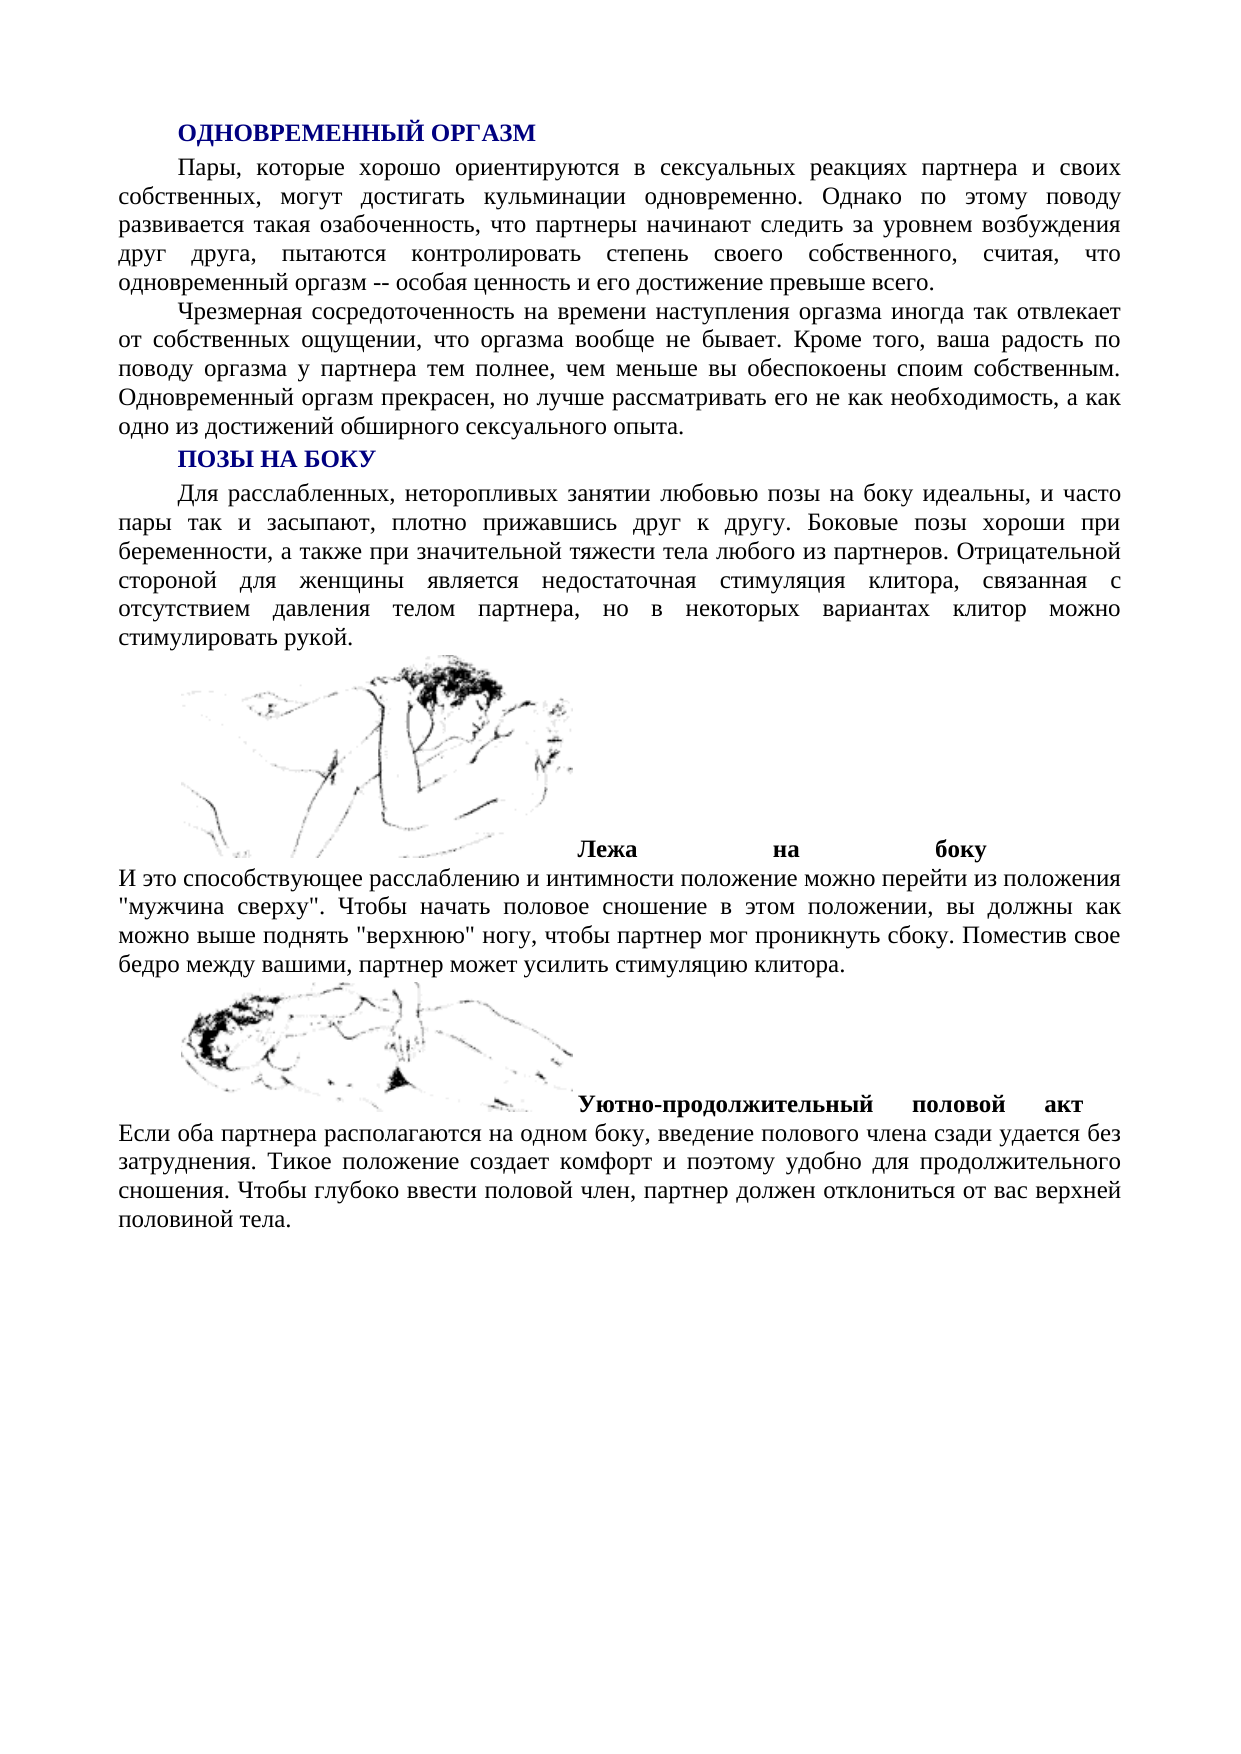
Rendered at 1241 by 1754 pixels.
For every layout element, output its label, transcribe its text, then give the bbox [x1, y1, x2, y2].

text Лежа на боку И это способствующее расслаблению и интимности положение можно перейти из положения "мужчина сверху". Чтобы начать половое сношение в этом положении, вы должны как можно выше поднять "верхнюю" ногу, чтобы партнер мог проникнуть сбоку. Поместив свое бедро между вашими, партнер может усилить стимуляцию клитора. [118, 651, 1122, 978]
subtitle ПОЗЫ НА БОКУ [118, 444, 1122, 473]
subtitle ОДНОВРЕМЕННЫЙ ОРГАЗМ [118, 118, 1122, 147]
text Чрезмерная сосредоточенность на времени наступления оргазма иногда так отвлекает от собственных ощущении, что оргазма вообще не бывает. Кроме того, ваша радость по поводу оргазма у партнера тем полнее, чем меньше вы обеспокоены споим собственным. Одновременный оргазм прекрасен, но лучше рассматривать его не как необходимость, а как одно из достижений обширного сексуального опыта. [118, 296, 1122, 439]
picture [181, 982, 573, 1112]
picture [181, 655, 573, 858]
text Уютно-продолжительный половой акт Если оба партнера располагаются на одном боку, введение полового члена сзади удается без затруднения. Тикое положение создает комфорт и поэтому удобно для продолжительного сношения. Чтобы глубоко ввести половой член, партнер должен отклониться от вас верхней половиной тела. [118, 978, 1122, 1233]
text Для расслабленных, неторопливых занятии любовью позы на боку идеальны, и часто пары так и засыпают, плотно прижавшись друг к другу. Боковые позы хороши при беременности, а также при значительной тяжести тела любого из партнеров. Отрицательной стороной для женщины является недостаточная стимуляция клитора, связанная с отсутствием давления телом партнера, но в некоторых вариантах клитор можно стимулировать рукой. [118, 478, 1122, 651]
text Пары, которые хорошо ориентируются в сексуальных реакциях партнера и своих собственных, могут достигать кульминации одновременно. Однако по этому поводу развивается такая озабоченность, что партнеры начинают следить за уровнем возбуждения друг друга, пытаются контролировать степень своего собственного, считая, что одновременный оргазм -- особая ценность и его достижение превыше всего. [118, 152, 1122, 296]
